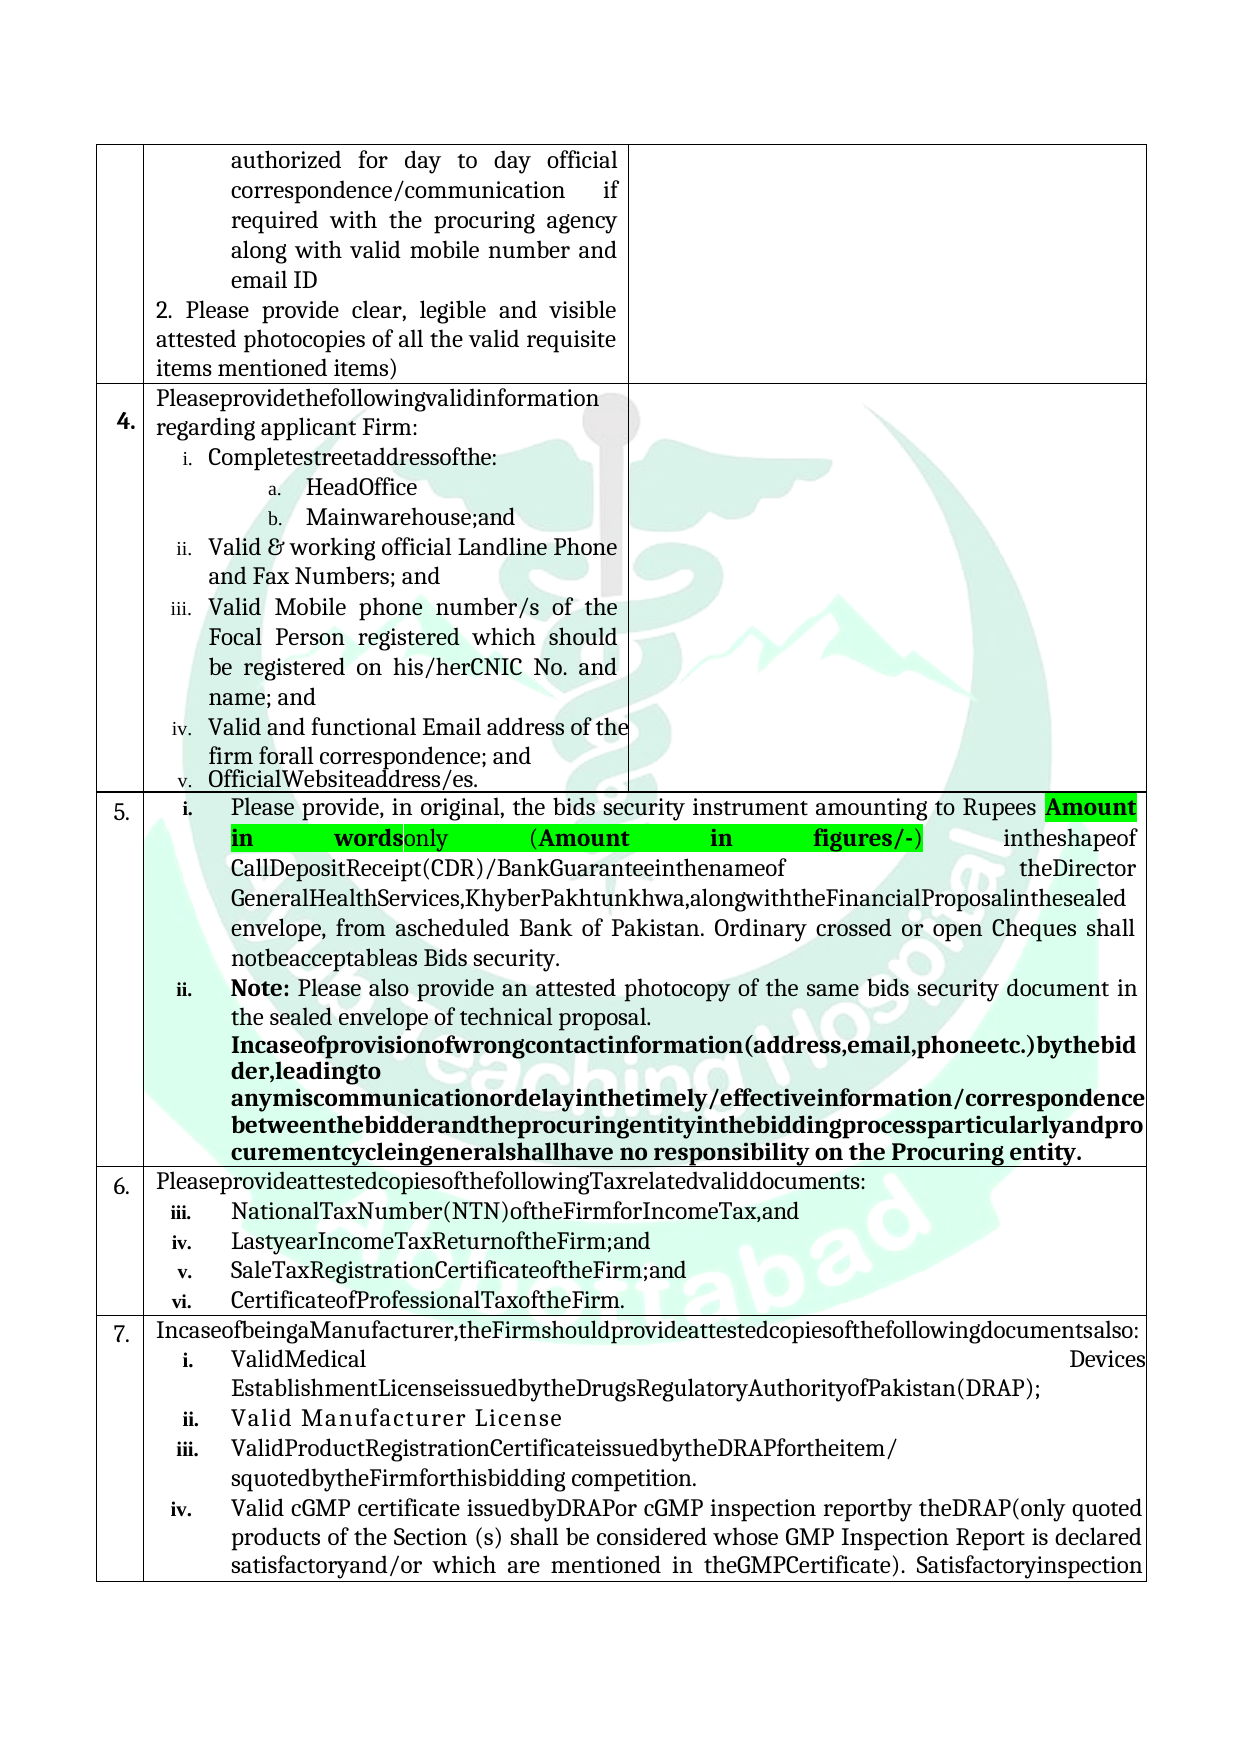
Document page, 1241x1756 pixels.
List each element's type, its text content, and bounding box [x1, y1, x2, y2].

table_cell PleaseprovideattestedcopiesofthefollowingTaxrelatedvaliddocuments: NationalTaxNumber(NTN)oftheFirmforIncomeTax,and LastyearIncomeTaxReturnoftheFirm;and SaleTaxRegistrationCertificateoftheFirm;and CertificateofProfessionalTaxoftheFirm. [144, 1167, 1146, 1314]
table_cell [144, 145, 628, 382]
table_header Please provide, in original, the bids security instrument amounting to Rupees Amount in wordsonly (Amount in figures/-) intheshapeof CallDepositReceipt(CDR)/BankGuaranteeinthenameof theDirector GeneralHealthServices,KhyberPakhtunkhwa,alongwiththeFinancialProposalinthesealedenvelope, from ascheduled Bank of Pakistan. Ordinary crossed or open Cheques shall notbeacceptableas Bids security. Note: Please also provide an attested photocopy of the same bids security document in the sealed envelope of technical proposal. Incaseofprovisionofwrongcontactinformation(address,email,phoneetc.)bythebidder,leadingto anymiscommunicationordelayinthetimely/effectiveinformation/correspondencebetweenthebidderandtheprocuringentityinthebiddingprocessparticularlyandprocurementcycleingeneralshallhave no responsibility on the Procuring entity. [144, 793, 1146, 1166]
table_cell [629, 384, 1146, 791]
table_cell 7. [97, 1316, 143, 1581]
table_header 5. [97, 793, 143, 1166]
table_cell 6. [97, 1167, 143, 1314]
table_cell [144, 1316, 1146, 1581]
table_cell [629, 145, 1146, 382]
table_cell Pleaseprovidethefollowingvalidinformation regarding applicant Firm: Completestreetaddressofthe: HeadOffice Mainwarehouse;and Valid & working official Landline Phone and Fax Numbers; and Valid Mobile phone number/s of the Focal Person registered which should be registered on his/herCNIC No. and name; and Valid and functional Email address of the firm forall correspondence; and OfficialWebsiteaddress/es. [144, 384, 628, 791]
table_cell 3. [97, 145, 143, 382]
table_cell 4. [97, 384, 143, 791]
